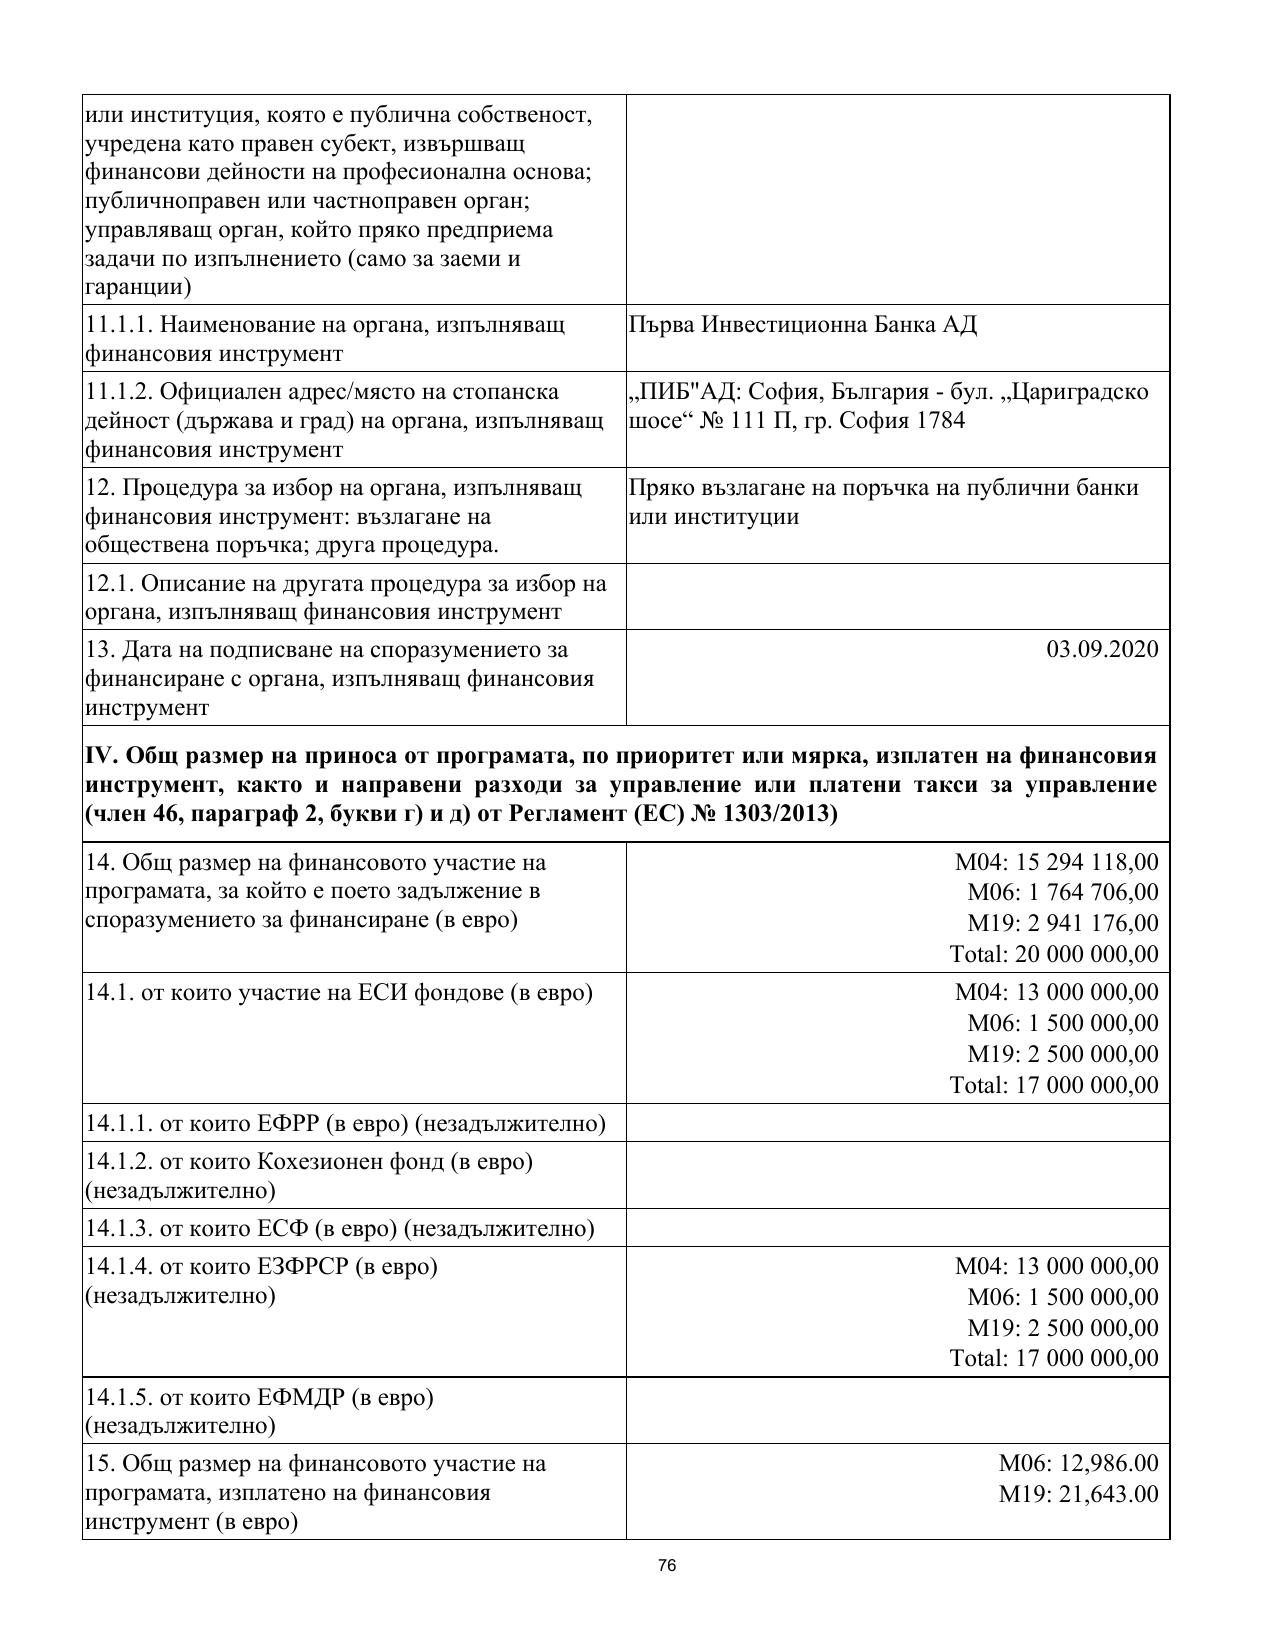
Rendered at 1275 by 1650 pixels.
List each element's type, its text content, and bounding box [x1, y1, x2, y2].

table_cell 14.1.3. от които ЕСФ (в евро) (незадължително) [83, 1209, 626, 1246]
table_cell [627, 1209, 1169, 1246]
table_cell 14.1.5. от които ЕФМДР (в евро) (незадължително) [83, 1378, 626, 1443]
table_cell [83, 1444, 626, 1539]
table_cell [627, 1444, 1169, 1539]
table_cell 11.1.1. Наименование на органа, изпълняващ финансовия инструмент [83, 305, 626, 371]
table_cell 12.1. Описание на другата процедура за избор на органа, изпълняващ финансовия инструмент [83, 564, 626, 629]
table_cell [627, 1378, 1169, 1443]
table_cell 11.1.2. Официален адрес/място на стопанска дейност (държава и град) на органа, изпълняващ финансовия инструмент [83, 372, 626, 467]
table_cell M04: 13 000 000,00 M06: 1 500 000,00 M19: 2 500 000,00 Total: 17 000 000,00 [627, 1247, 1169, 1376]
table_cell 12. Процедура за избор на органа, изпълняващ финансовия инструмент: възлагане на обществена поръчка; друга процедура. [83, 468, 626, 562]
table_cell 13. Дата на подписване на споразумението за финансиране с органа, изпълняващ финансовия инструмент [83, 630, 626, 725]
table_cell 14.1.4. от които ЕЗФРСР (в евро) (незадължително) [83, 1247, 626, 1376]
table_cell [627, 1142, 1169, 1208]
table_cell M04: 13 000 000,00 M06: 1 500 000,00 M19: 2 500 000,00 Total: 17 000 000,00 [627, 973, 1169, 1103]
table_cell M04: 15 294 118,00 M06: 1 764 706,00 M19: 2 941 176,00 Total: 20 000 000,00 [627, 843, 1169, 972]
table_cell [627, 1104, 1169, 1141]
table_cell Пряко възлагане на поръчка на публични банки или институции [627, 468, 1169, 562]
table_cell 14.1.2. от които Кохезионен фонд (в евро) (незадължително) [83, 1142, 626, 1208]
table_cell IV. Общ размер на приноса от програмата, по приоритет или мярка, изплатен на финансовия инструмент, както и направени разходи за управление или платени такси за управление (член 46, параграф 2, букви г) и д) от Регламент (ЕС) № 1303/2013) [83, 726, 1169, 841]
table_cell 14.1. от които участие на ЕСИ фондове (в евро) [83, 973, 626, 1103]
table_cell 03.09.2020 [627, 630, 1169, 725]
table_cell „ПИБ"АД: София, България - бул. „Цариградско шосе“ № 111 П, гр. София 1784 [627, 372, 1169, 467]
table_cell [627, 95, 1169, 304]
table_cell Първа Инвестиционна Банка АД [627, 305, 1169, 371]
table_cell [627, 564, 1169, 629]
table_cell 14. Общ размер на финансовото участие на програмата, за който е поето задължение в споразумението за финансиране (в евро) [83, 843, 626, 972]
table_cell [83, 95, 626, 304]
table_cell 14.1.1. от които ЕФРР (в евро) (незадължително) [83, 1104, 626, 1141]
